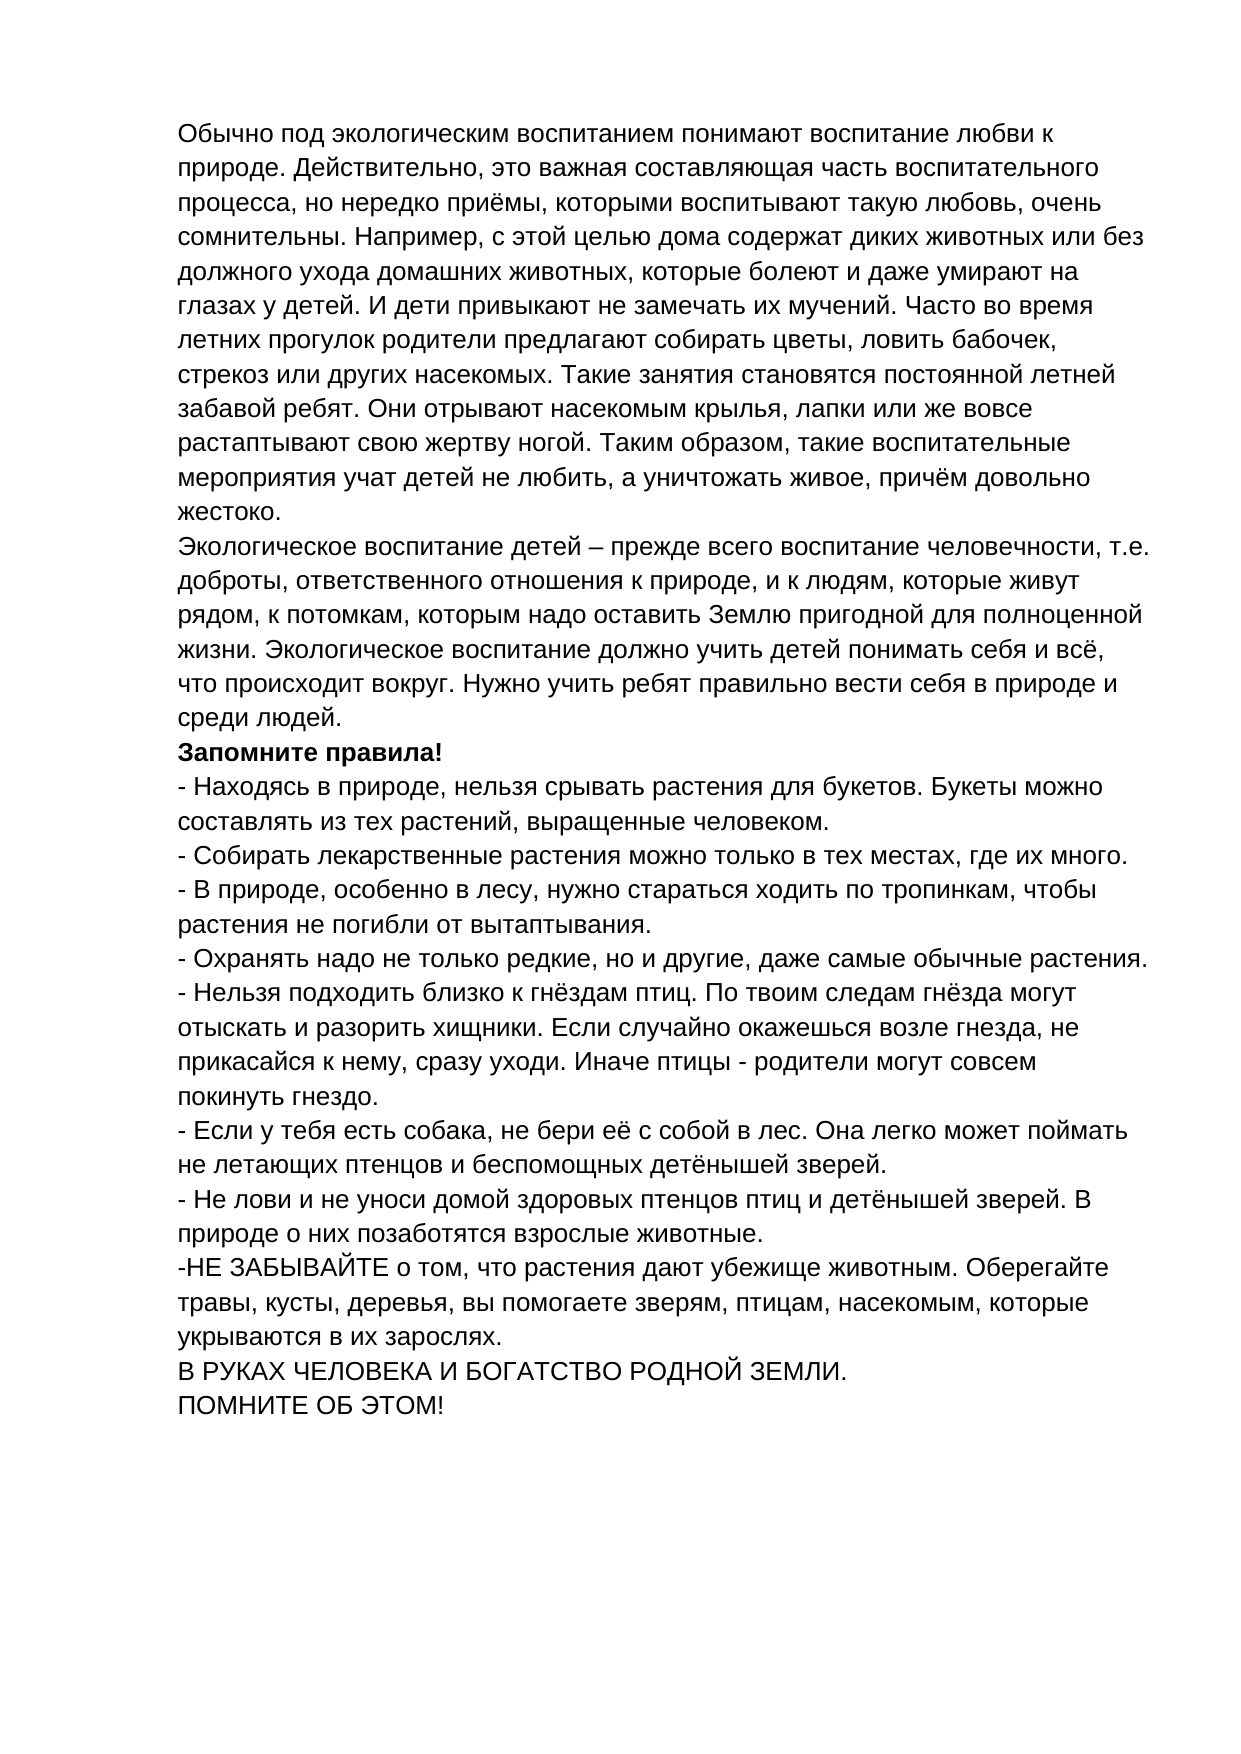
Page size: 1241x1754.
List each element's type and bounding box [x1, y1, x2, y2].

text [177, 118, 1152, 1420]
